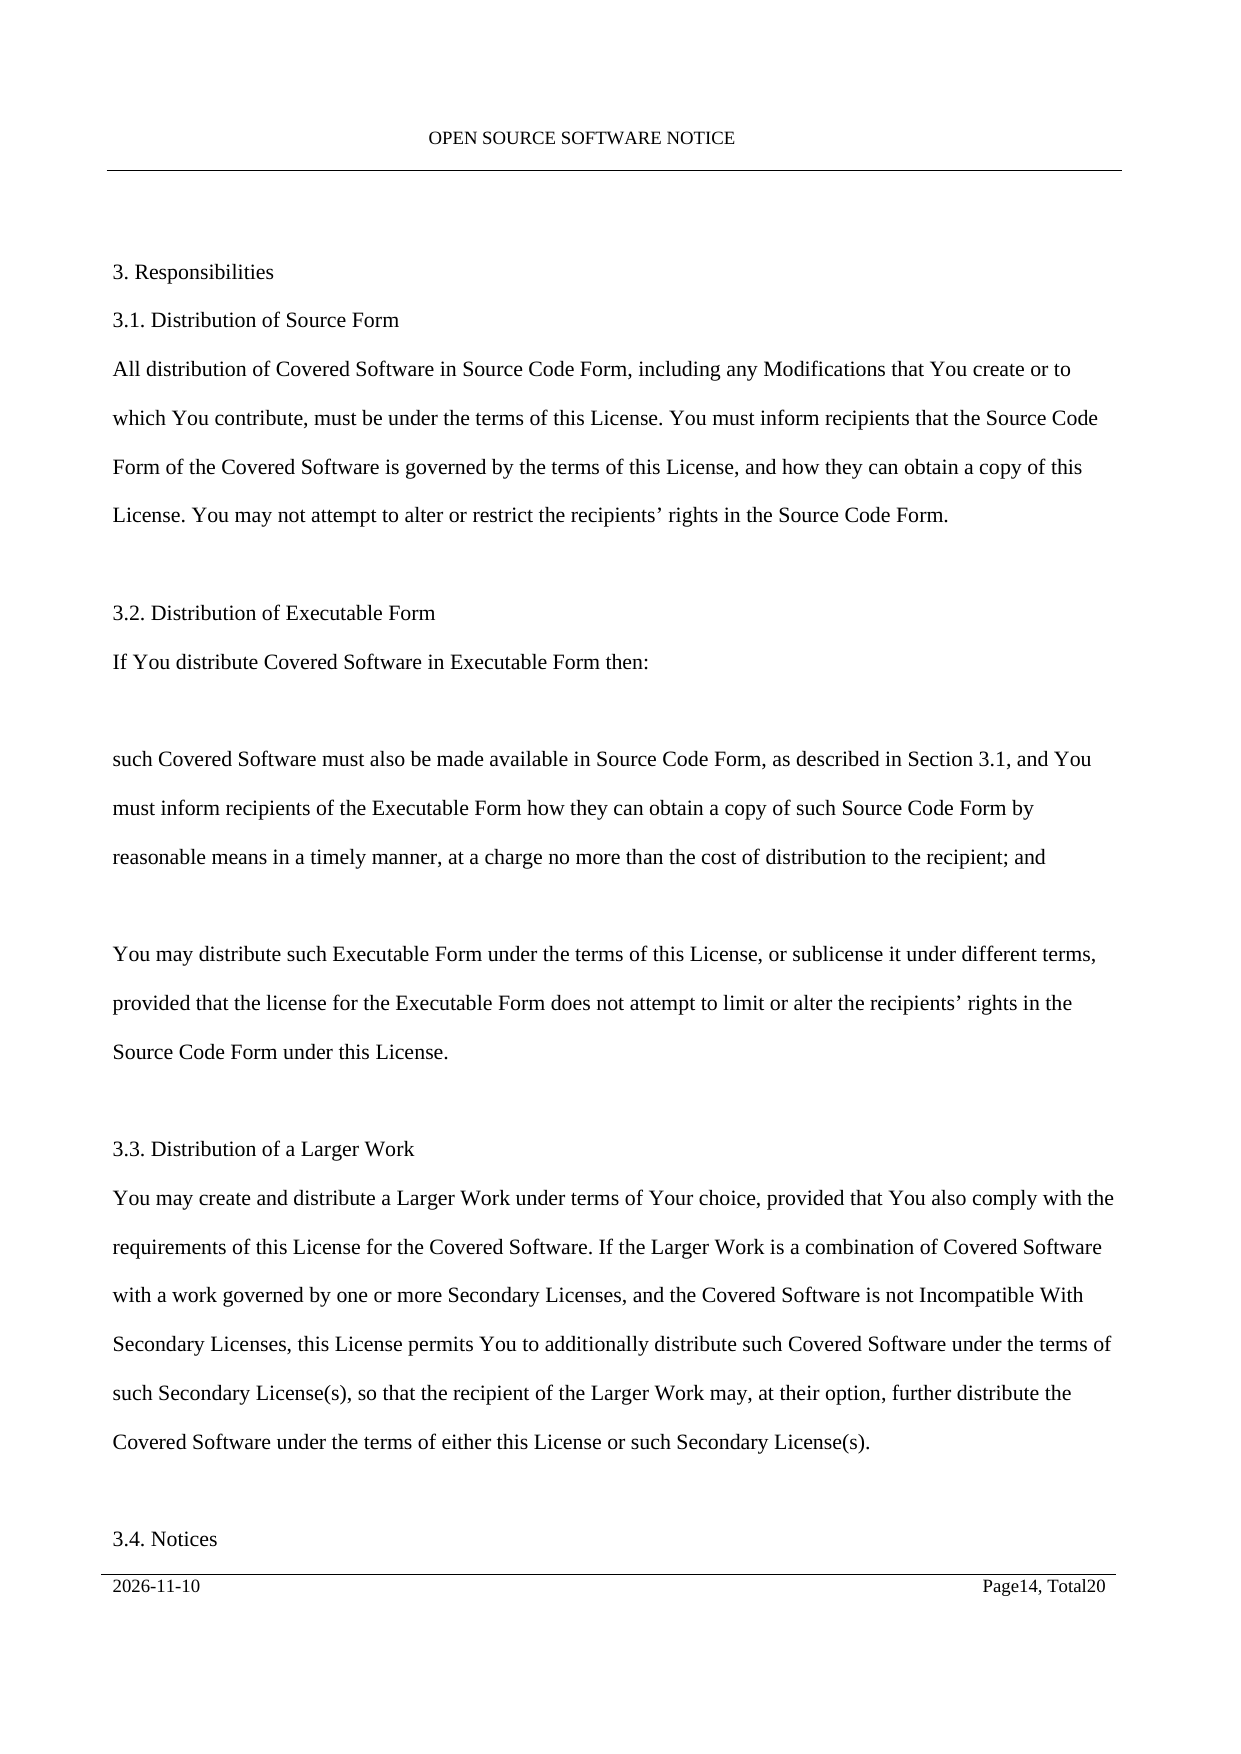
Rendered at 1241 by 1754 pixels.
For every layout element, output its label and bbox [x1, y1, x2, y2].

text [112, 206, 1128, 1555]
